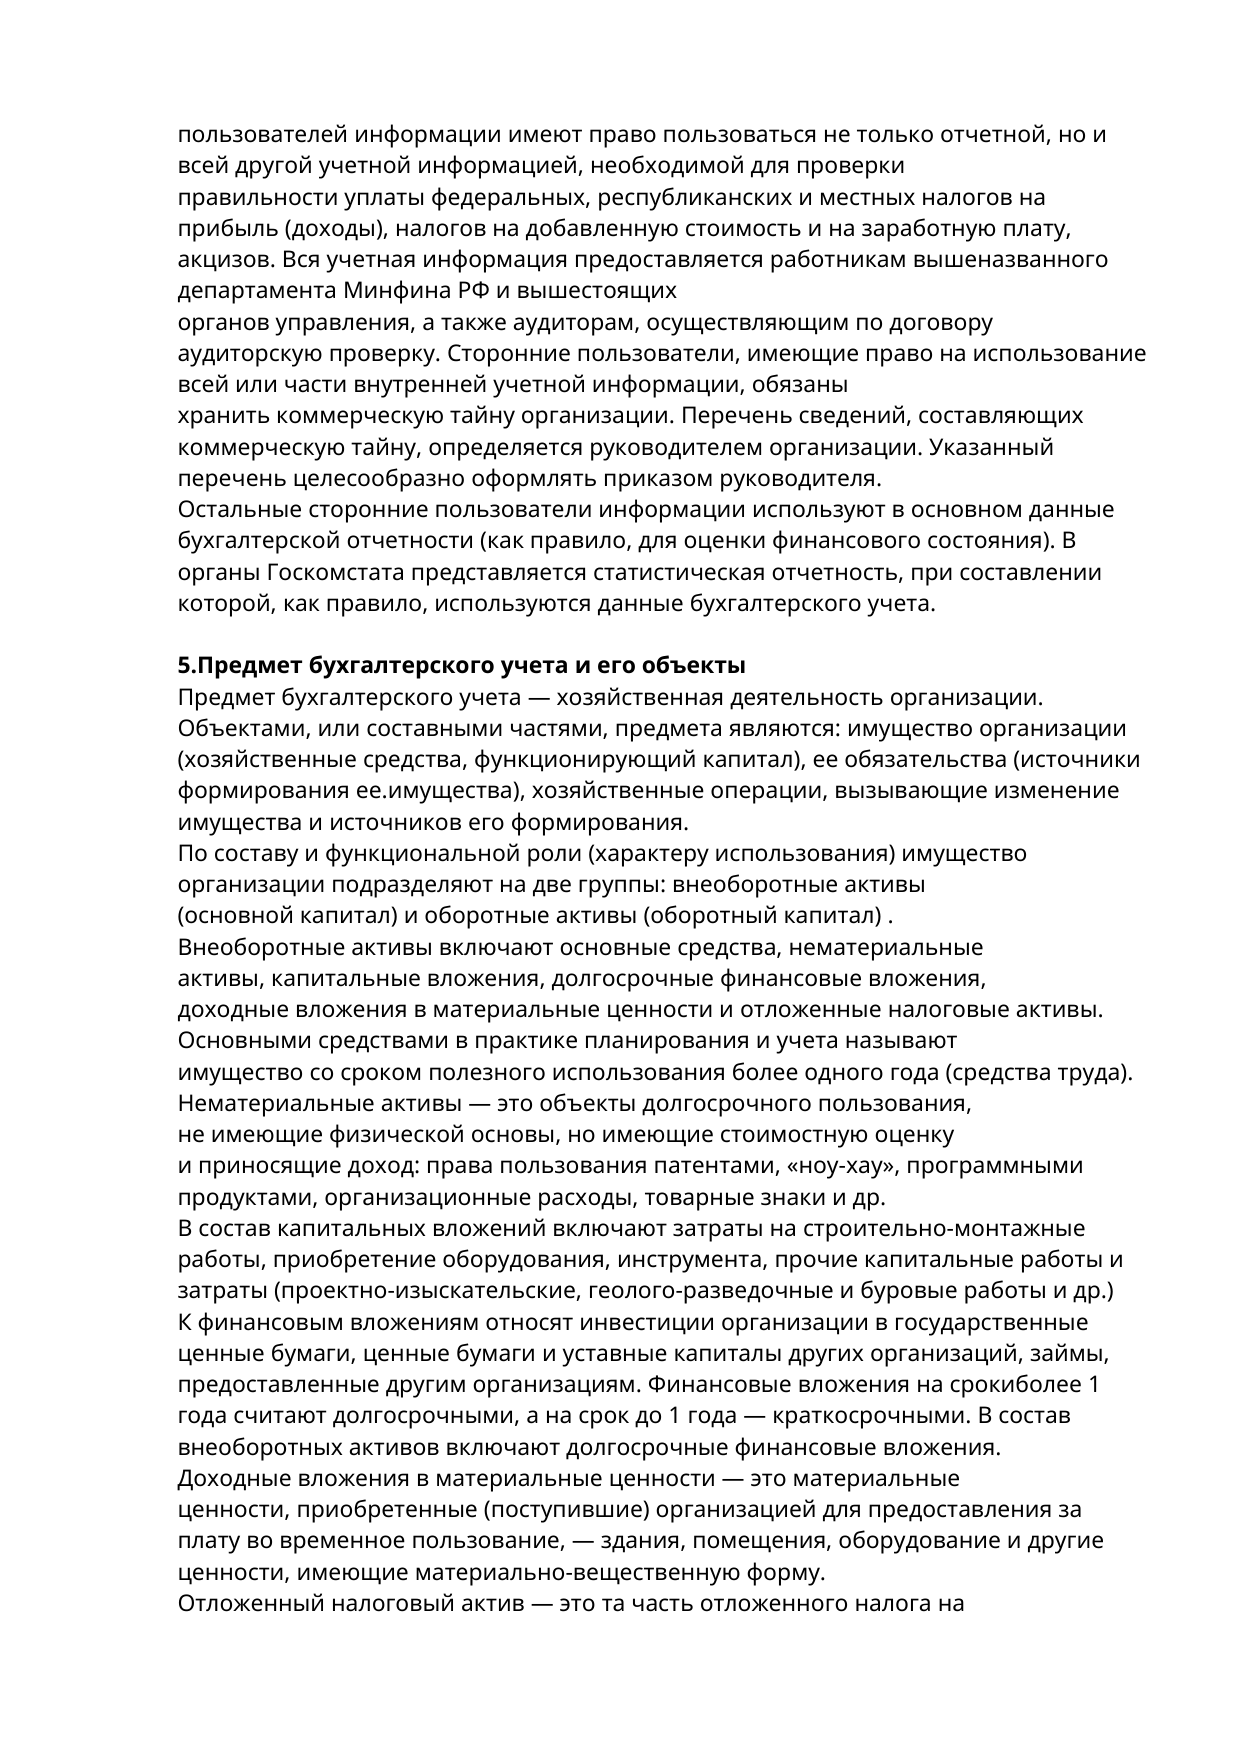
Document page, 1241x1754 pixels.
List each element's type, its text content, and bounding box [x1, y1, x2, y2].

text Основными средствами в практике планирования и учета называют [177, 1024, 1152, 1056]
text По составу и функциональной роли (характеру использования) имущество организации подразделяют на две группы: внеоборотные активы [177, 837, 1152, 899]
text имущество со сроком полезного использования более одного года (средства труда). [177, 1056, 1152, 1087]
text доходные вложения в материальные ценности и отложенные налоговые активы. [177, 993, 1152, 1024]
text В состав капитальных вложений включают затраты на строительно-монтажные работы, приобретение оборудования, инструмента, прочие капитальные работы и затраты (проектно-изыскательские, геолого-разведочные и буровые работы и др.) [177, 1212, 1152, 1306]
text хранить коммерческую тайну организации. Перечень сведений, составляющих коммерческую тайну, определяется руководителем организации. Указанный перечень целесообразно оформлять приказом руководителя. [177, 399, 1152, 493]
text аудиторскую проверку. Сторонние пользователи, имеющие право на использование всей или части внутренней учетной информации, обязаны [177, 337, 1152, 399]
text органов управления, а также аудиторам, осуществляющим по договору [177, 306, 1152, 337]
text ценности, приобретенные (поступившие) организацией для предоставления за плату во временное пользование, — здания, помещения, оборудование и другие ценности, имеющие материально-вещественную форму. [177, 1493, 1152, 1587]
text (основной капитал) и оборотные активы (оборотный капитал) . [177, 899, 1152, 931]
text Остальные сторонние пользователи информации используют в основном данные бухгалтерской отчетности (как правило, для оценки финансового состояния). В органы Госкомстата представляется статистическая отчетность, при составлении которой, как правило, используются данные бухгалтерского учета. [177, 493, 1152, 618]
text активы, капитальные вложения, долгосрочные финансовые вложения, [177, 962, 1152, 993]
text не имеющие физической основы, но имеющие стоимостную оценку [177, 1118, 1152, 1149]
text пользователей информации имеют право пользоваться не только отчетной, но и всей другой учетной информацией, необходимой для проверки [177, 118, 1152, 181]
text Отложенный налоговый актив — это та часть отложенного налога на [177, 1587, 1152, 1618]
text К финансовым вложениям относят инвестиции организации в государственные ценные бумаги, ценные бумаги и уставные капиталы других организаций, займы, предоставленные другим организациям. Финансовые вложения на срокиболее 1 года считают долгосрочными, а на срок до 1 года — краткосрочными. В состав внеоборотных активов включают долгосрочные финансовые вложения. [177, 1306, 1152, 1462]
text Нематериальные активы — это объекты долгосрочного пользования, [177, 1087, 1152, 1118]
text Внеоборотные активы включают основные средства, нематериальные [177, 931, 1152, 962]
text и приносящие доход: права пользования патентами, «ноу-хау», программными продуктами, организационные расходы, товарные знаки и др. [177, 1149, 1152, 1212]
text Доходные вложения в материальные ценности — это материальные [177, 1462, 1152, 1493]
text правильности уплаты федеральных, республиканских и местных налогов на прибыль (доходы), налогов на добавленную стоимость и на заработную плату, акцизов. Вся учетная информация предоставляется работникам вышеназванного департамента Минфина РФ и вышестоящих [177, 181, 1152, 306]
text Предмет бухгалтерского учета — хозяйственная деятельность организации. Объектами, или составными частями, предмета являются: имущество организации (хозяйственные средства, функционирующий капитал), ее обязательства (источники формирования ее.имущества), хозяйственные операции, вызывающие изменение имущества и источников его формирования. [177, 681, 1152, 837]
text 5.Предмет бухгалтерского учета и его объекты [177, 649, 1152, 681]
